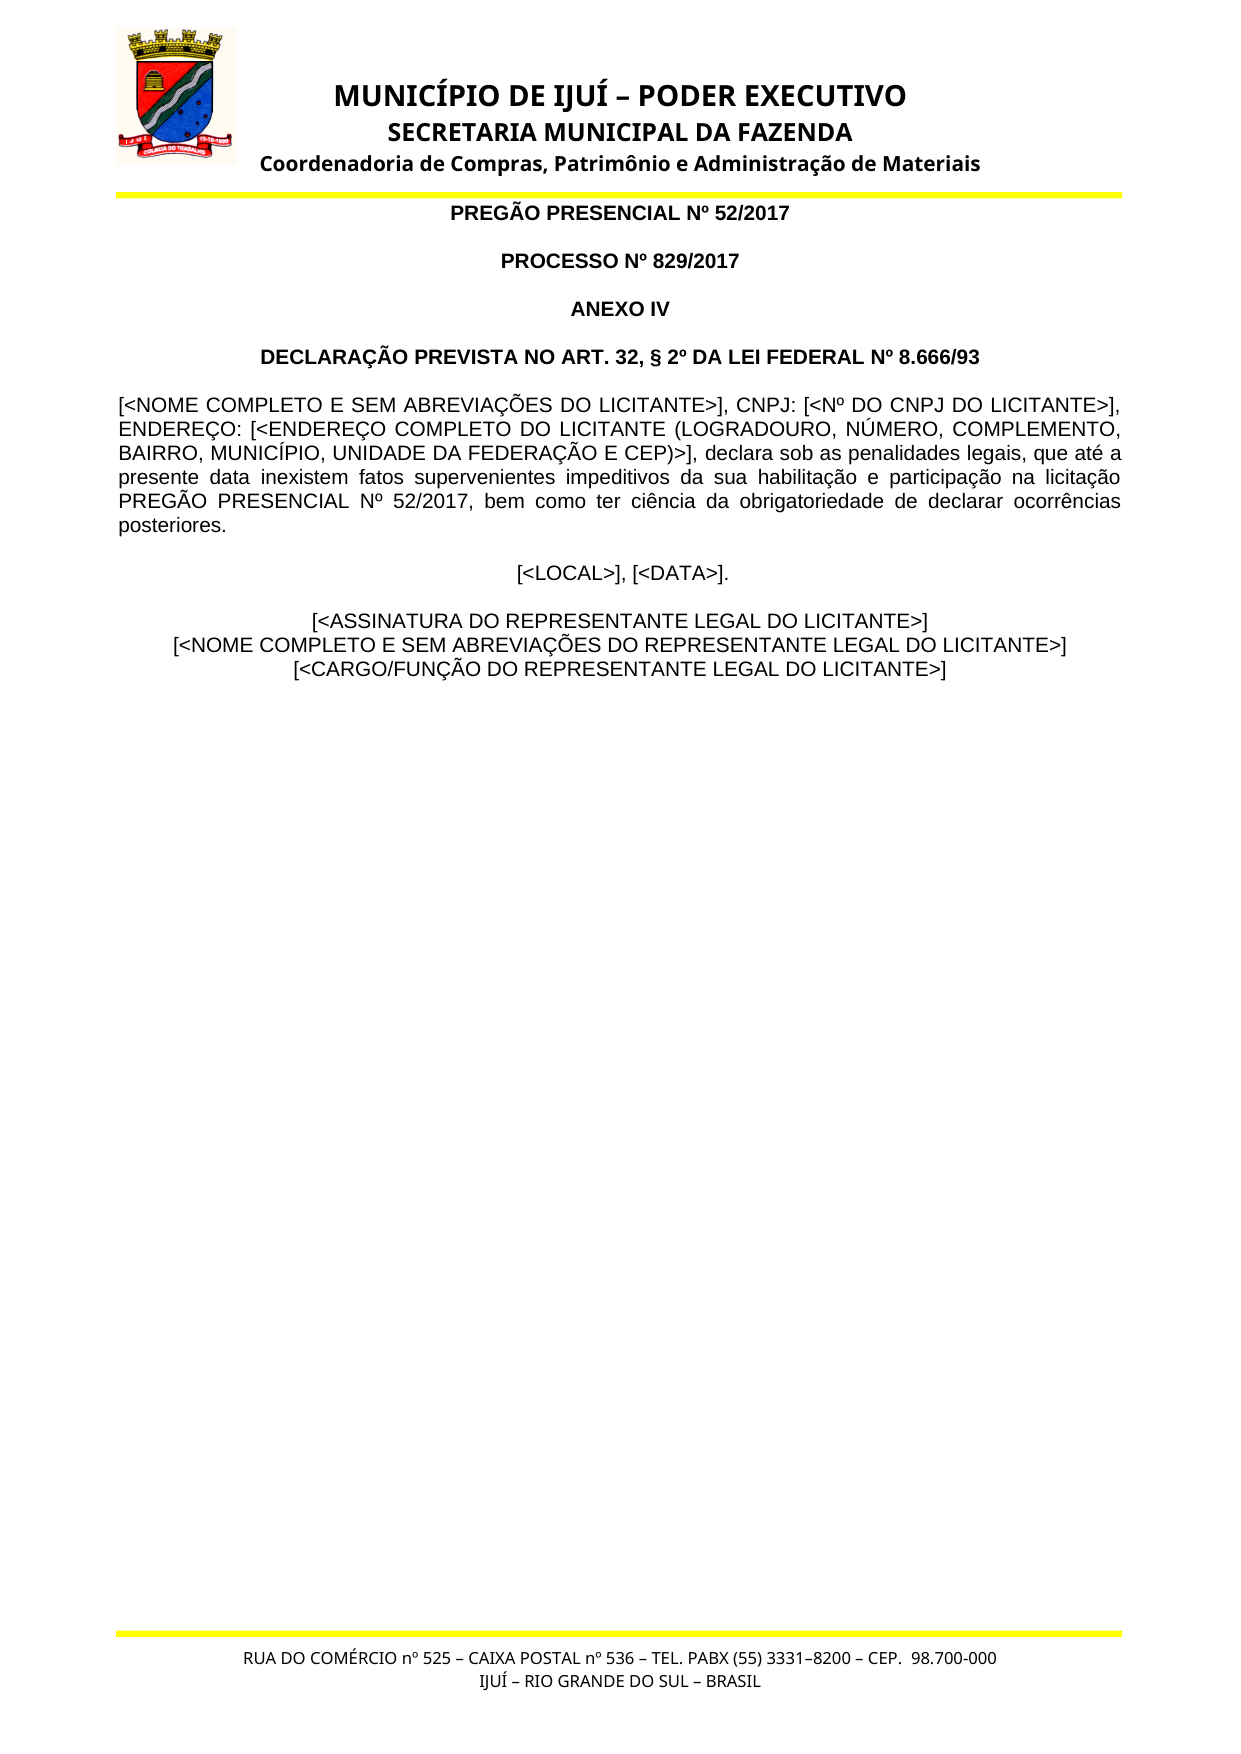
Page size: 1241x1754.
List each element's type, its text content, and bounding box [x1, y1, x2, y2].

text [<NOME COMPLETO E SEM ABREVIAÇÕES DO REPRESENTANTE LEGAL DO LICITANTE>] [118, 632, 1122, 656]
text DECLARAÇÃO PREVISTA NO ART. 32, § 2º DA LEI FEDERAL Nº 8.666/93 [118, 345, 1122, 369]
text PREGÃO PRESENCIAL Nº 52/2017 [118, 201, 1122, 225]
picture [116, 28, 237, 164]
text PROCESSO Nº 829/2017 [118, 249, 1122, 273]
text [<ASSINATURA DO REPRESENTANTE LEGAL DO LICITANTE>] [118, 608, 1122, 632]
text ANEXO IV [118, 297, 1122, 321]
text [<CARGO/FUNÇÃO DO REPRESENTANTE LEGAL DO LICITANTE>] [118, 656, 1122, 680]
text [<LOCAL>], [<DATA>]. [118, 561, 1122, 584]
text [<NOME COMPLETO E SEM ABREVIAÇÕES DO LICITANTE>], CNPJ: [<Nº DO CNPJ DO LICITANTE>], ENDEREÇO: [<ENDEREÇO COMPLETO DO LICITANTE (LOGRADOURO, NÚMERO, COMPLEMENTO, BAIRRO, MUNICÍPIO, UNIDADE DA FEDERAÇÃO E CEP)>], declara sob as penalidades legais, que até a presente data inexistem fatos supervenientes impeditivos da sua habilitação e participação na licitação PREGÃO PRESENCIAL Nº 52/2017, bem como ter ciência da obrigatoriedade de declarar ocorrências posteriores. [118, 393, 1122, 537]
